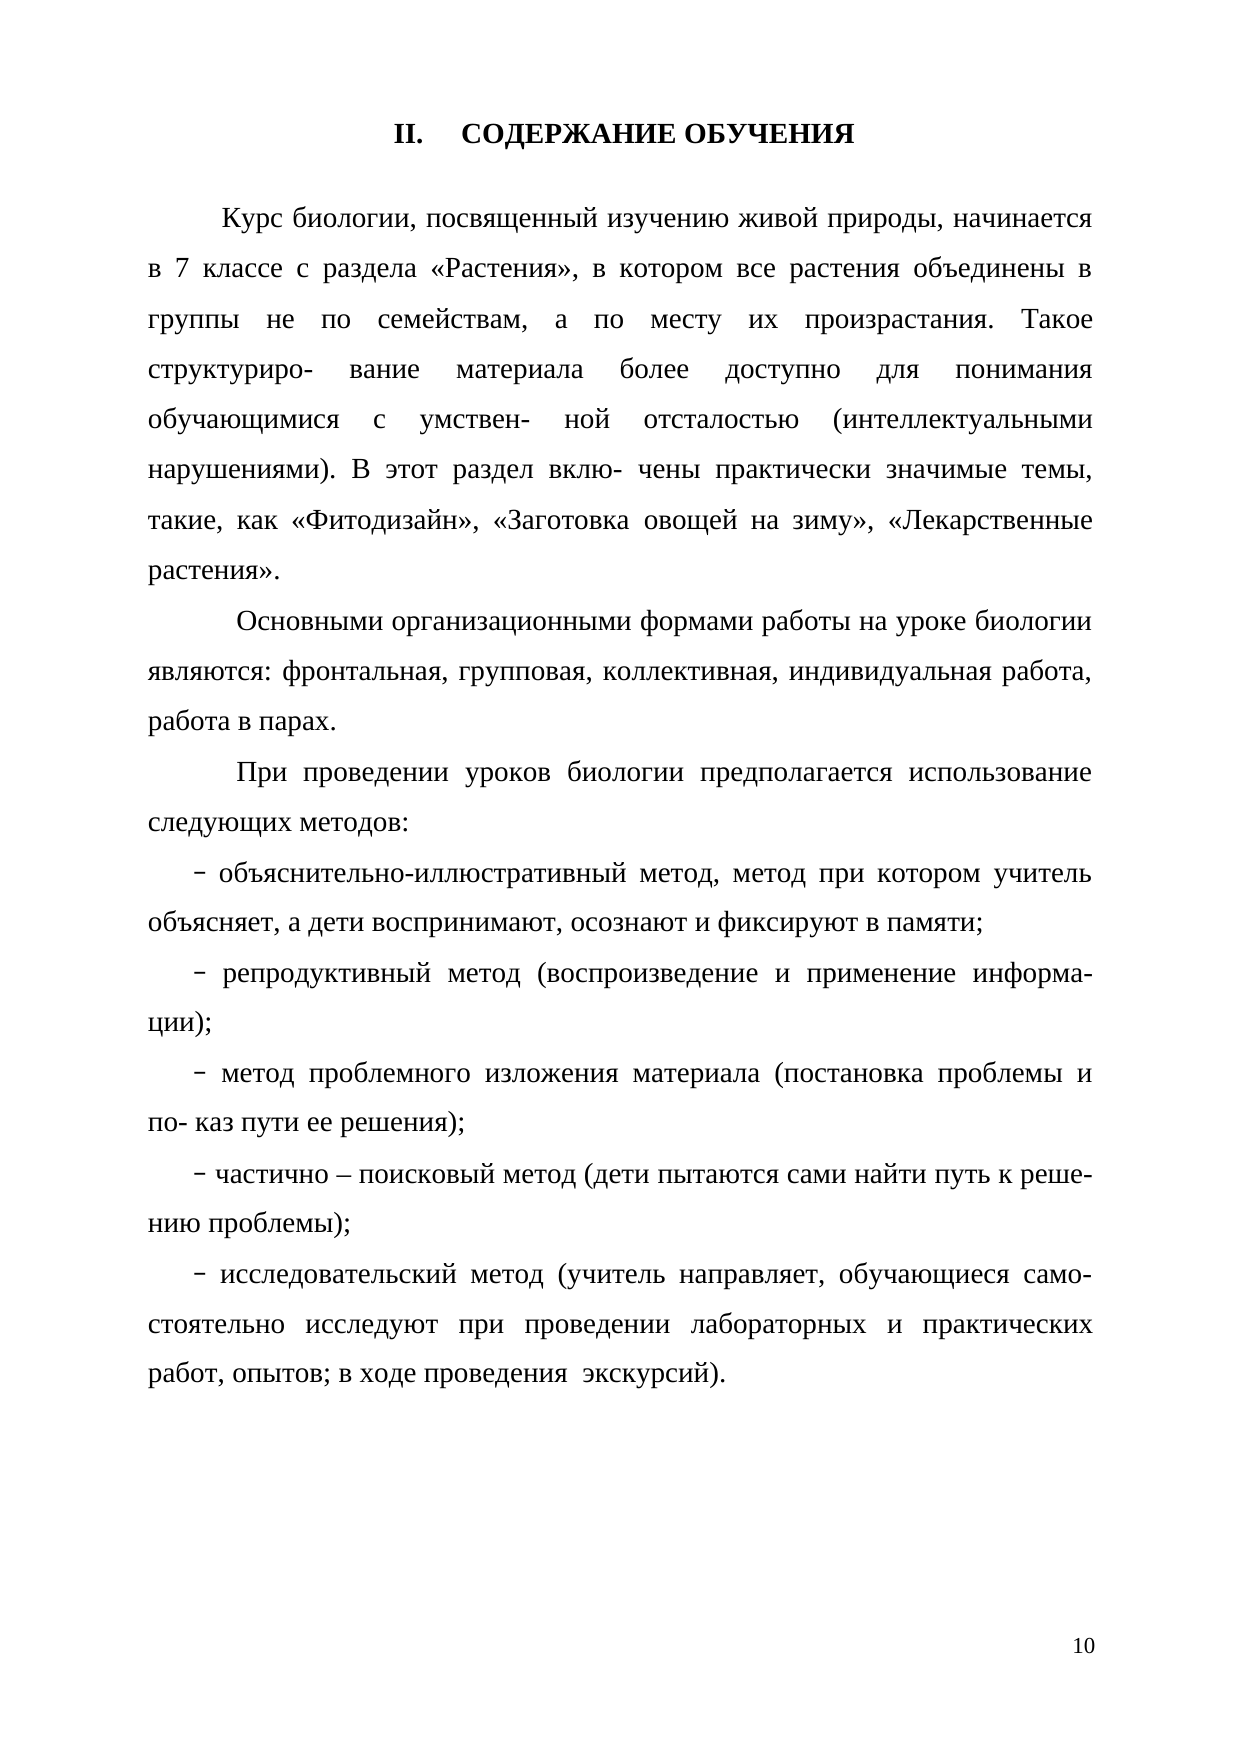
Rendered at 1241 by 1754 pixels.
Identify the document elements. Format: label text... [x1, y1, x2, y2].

text Курс биологии, посвященный изучению живой природы, начинается в 7 классе с раздела «Растения», в котором все растения объединены в группы не по семействам, а по месту их произрастания. Такое структуриро- вание материала более доступно для понимания обучающимися с умствен- ной отсталостью (интеллектуальными нарушениями). В этот раздел вклю- чены практически значимые темы, такие, как «Фитодизайн», «Заготовка овощей на зиму», «Лекарственные растения». [148, 200, 1093, 586]
text При проведении уроков биологии предполагается использование следующих методов: [148, 754, 1092, 838]
text − объяснительно-иллюстративный метод, метод при котором учитель объясняет, а дети воспринимают, осознают и фиксируют в памяти; [148, 854, 1093, 938]
text − метод проблемного изложения материала (постановка проблемы и по- каз пути ее решения); [148, 1054, 1092, 1138]
text Основными организационными формами работы на уроке биологии являются: фронтальная, групповая, коллективная, индивидуальная работа, работа в парах. [148, 603, 1093, 737]
text − частично – поисковый метод (дети пытаются сами найти путь к реше- нию проблемы); [148, 1155, 1092, 1238]
text − репродуктивный метод (воспроизведение и применение информа- ции); [148, 954, 1093, 1038]
subtitle СОДЕРЖАНИЕ ОБУЧЕНИЯ [393, 116, 1105, 149]
text − исследовательский метод (учитель направляет, обучающиеся само- стоятельно исследуют при проведении лабораторных и практических работ, опытов; в ходе проведения экскурсий). [148, 1255, 1093, 1388]
